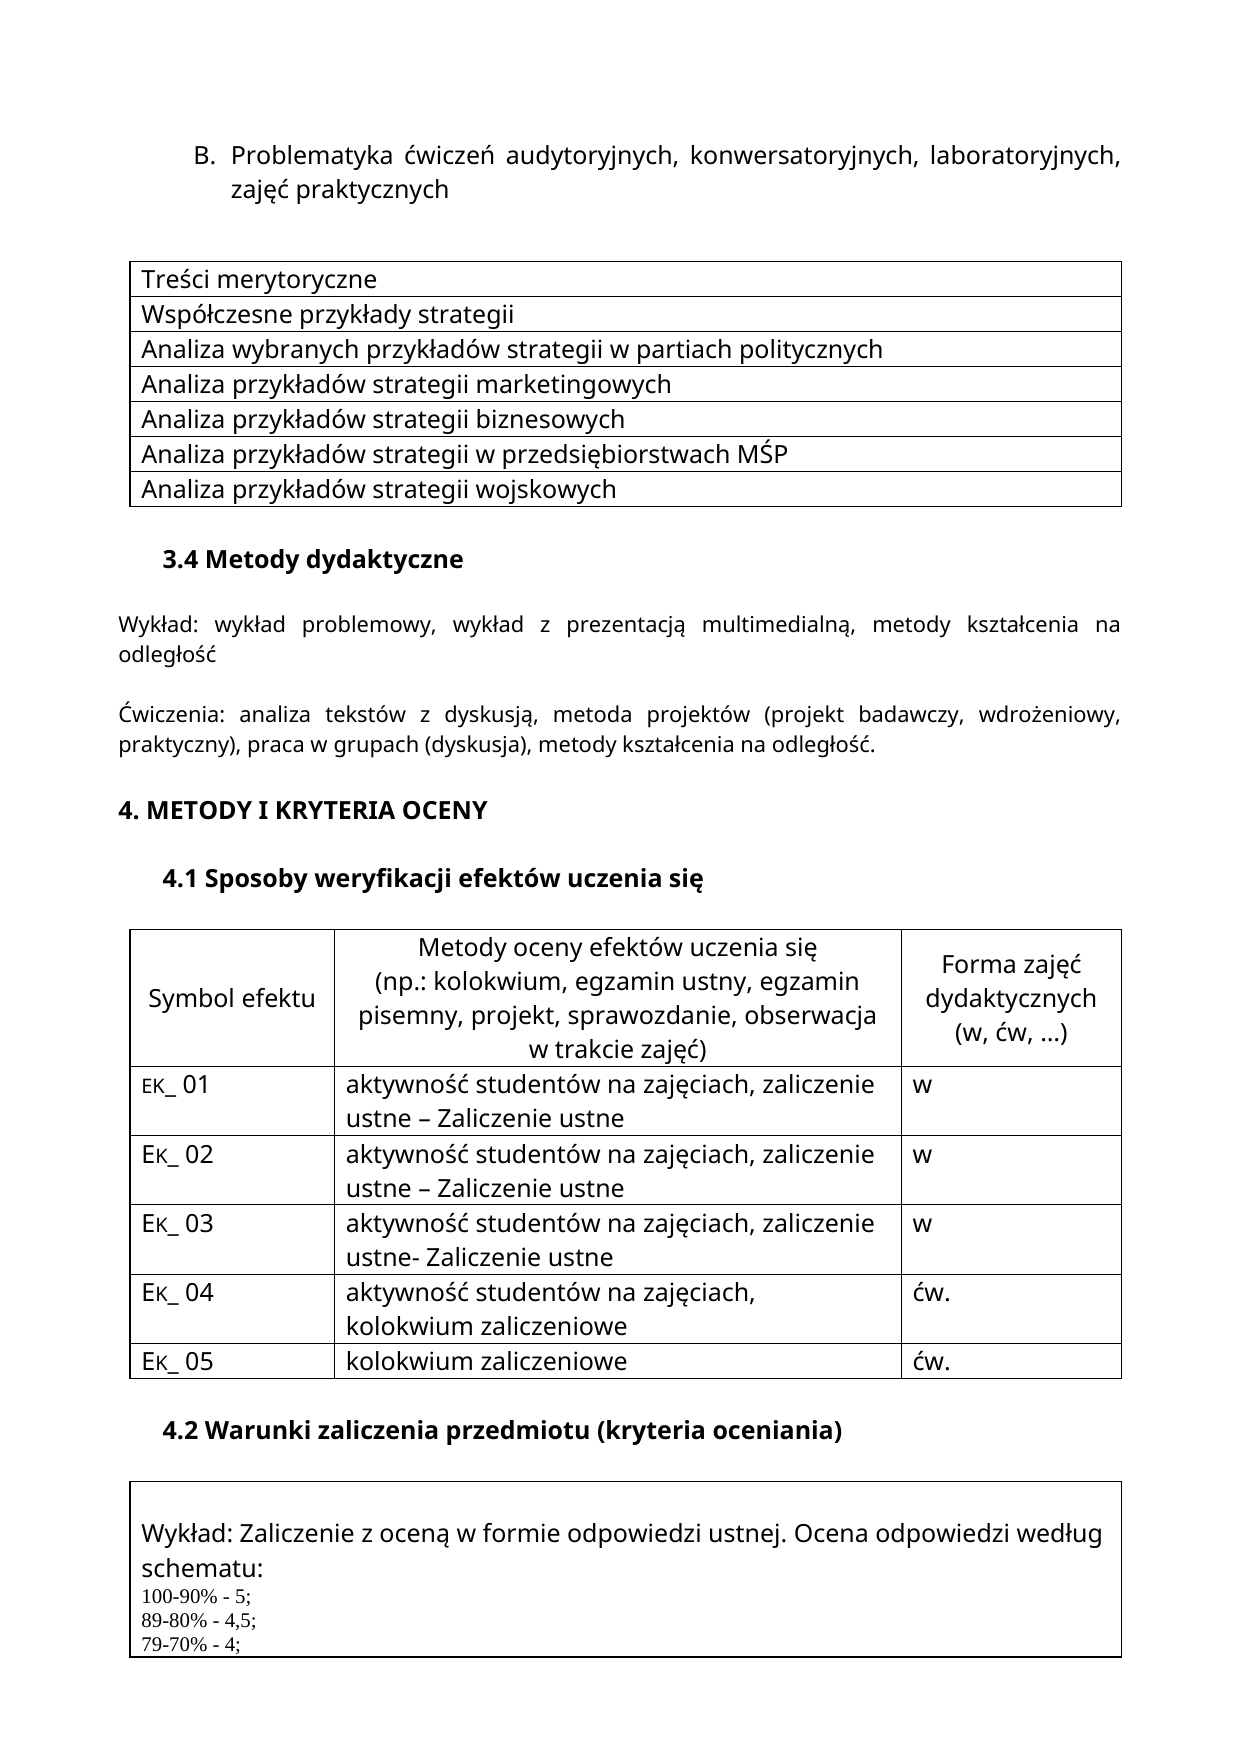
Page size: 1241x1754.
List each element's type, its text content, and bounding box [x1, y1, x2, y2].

text Ćwiczenia: analiza tekstów z dyskusją, metoda projektów (projekt badawczy, wdrożeniowy, praktyczny), praca w grupach (dyskusja), metody kształcenia na odległość. [118, 699, 1122, 758]
table_cell w [902, 1067, 1121, 1135]
table_cell kolokwium zaliczeniowe [335, 1344, 901, 1378]
table_cell ćw. [902, 1344, 1121, 1378]
text 3.4 Metody dydaktyczne [162, 541, 1122, 575]
table_cell Ek_ 04 [131, 1275, 334, 1343]
text 4. METODY I KRYTERIA OCENY [118, 792, 1122, 827]
table_header Treści merytoryczne [131, 262, 1121, 296]
table_cell Analiza przykładów strategii biznesowych [131, 402, 1121, 436]
table_cell aktywność studentów na zajęciach, zaliczenie ustne – Zaliczenie ustne [335, 1136, 901, 1204]
table_cell Analiza przykładów strategii wojskowych [131, 472, 1121, 506]
table_header Symbol efektu [131, 930, 334, 1066]
table_cell aktywność studentów na zajęciach, zaliczenie ustne – Zaliczenie ustne [335, 1067, 901, 1135]
table_cell Ek_ 03 [131, 1205, 334, 1273]
text 4.1 Sposoby weryfikacji efektów uczenia się [162, 861, 1122, 895]
table_cell Analiza wybranych przykładów strategii w partiach politycznych [131, 332, 1121, 366]
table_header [131, 1482, 1121, 1656]
table_cell ek_ 01 [131, 1067, 334, 1135]
text 4.2 Warunki zaliczenia przedmiotu (kryteria oceniania) [162, 1413, 1122, 1447]
table_cell w [902, 1205, 1121, 1273]
table_cell ćw. [902, 1275, 1121, 1343]
list Problematyka ćwiczeń audytoryjnych, konwersatoryjnych, laboratoryjnych, zajęć praktycznych [193, 137, 1122, 206]
table_cell Ek_ 02 [131, 1136, 334, 1204]
table_cell Ek_ 05 [131, 1344, 334, 1378]
table_cell aktywność studentów na zajęciach, kolokwium zaliczeniowe [335, 1275, 901, 1343]
table_cell w [902, 1136, 1121, 1204]
table_header Metody oceny efektów uczenia się (np.: kolokwium, egzamin ustny, egzamin pisemny, projekt, sprawozdanie, obserwacja w trakcie zajęć) [335, 930, 901, 1066]
text Wykład: wykład problemowy, wykład z prezentacją multimedialną, metody kształcenia na odległość [118, 609, 1122, 669]
table_cell Współczesne przykłady strategii [131, 297, 1121, 331]
table_cell Analiza przykładów strategii w przedsiębiorstwach MŚP [131, 437, 1121, 471]
table_cell Analiza przykładów strategii marketingowych [131, 367, 1121, 401]
table_cell aktywność studentów na zajęciach, zaliczenie ustne- Zaliczenie ustne [335, 1205, 901, 1273]
table_header Forma zajęć dydaktycznych (w, ćw, …) [902, 930, 1121, 1066]
